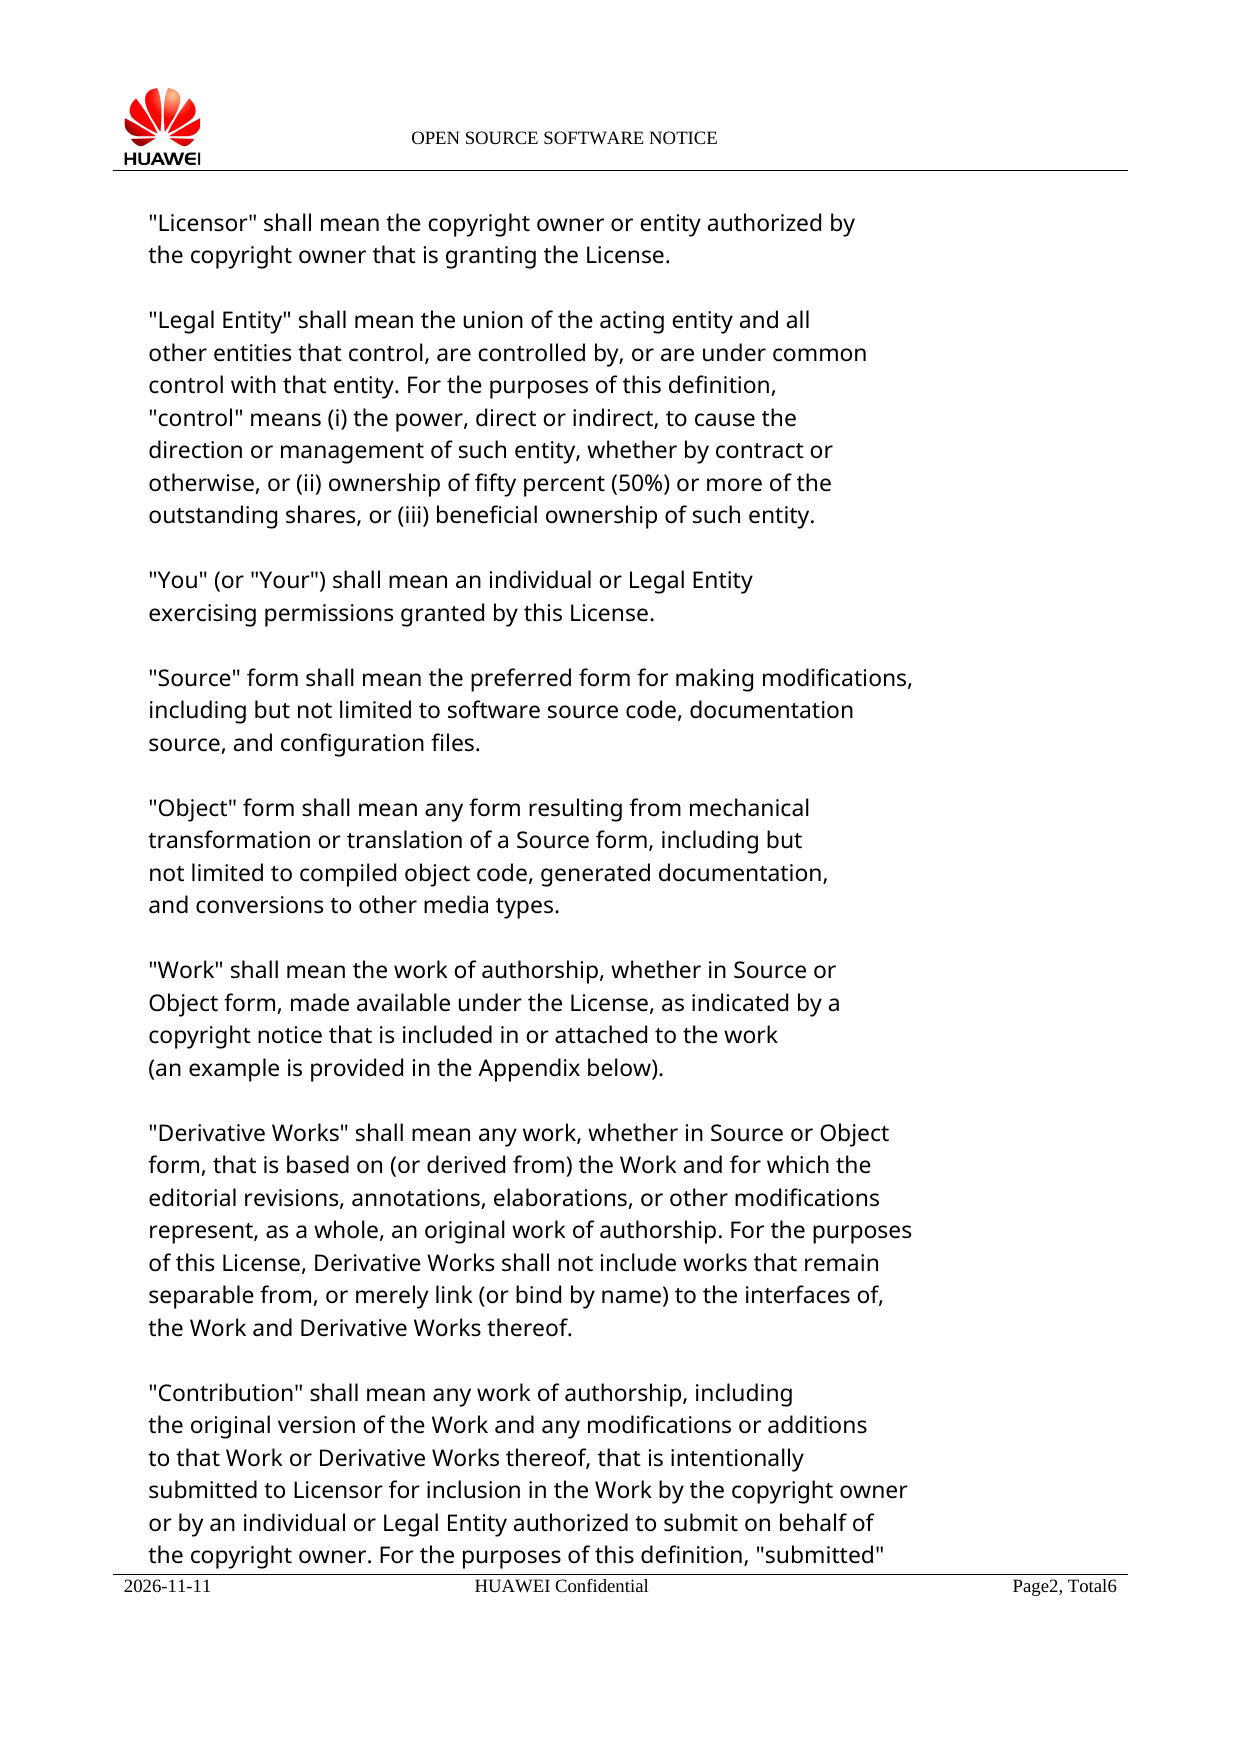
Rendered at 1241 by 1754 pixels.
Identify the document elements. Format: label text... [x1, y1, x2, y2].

text represent, as a whole, an original work of authorship. For the purposes [112, 1214, 1128, 1246]
text "Object" form shall mean any form resulting from mechanical [112, 791, 1128, 824]
text the original version of the Work and any modifications or additions [112, 1409, 1128, 1441]
text direction or management of such entity, whether by contract or [112, 434, 1128, 466]
text "Derivative Works" shall mean any work, whether in Source or Object [112, 1116, 1128, 1149]
text control with that entity. For the purposes of this definition, [112, 369, 1128, 401]
text editorial revisions, annotations, elaborations, or other modifications [112, 1181, 1128, 1214]
text "Contribution" shall mean any work of authorship, including [112, 1376, 1128, 1409]
text "Work" shall mean the work of authorship, whether in Source or [112, 954, 1128, 986]
text exercising permissions granted by this License. [112, 596, 1128, 629]
text of this License, Derivative Works shall not include works that remain [112, 1246, 1128, 1279]
text and conversions to other media types. [112, 889, 1128, 921]
text or by an individual or Legal Entity authorized to submit on behalf of [112, 1506, 1128, 1539]
text copyright notice that is included in or attached to the work [112, 1019, 1128, 1051]
text (an example is provided in the Appendix below). [112, 1051, 1128, 1084]
text separable from, or merely link (or bind by name) to the interfaces of, [112, 1279, 1128, 1311]
text form, that is based on (or derived from) the Work and for which the [112, 1149, 1128, 1181]
text outstanding shares, or (iii) beneficial ownership of such entity. [112, 499, 1128, 531]
text "Source" form shall mean the preferred form for making modifications, [112, 661, 1128, 694]
text submitted to Licensor for inclusion in the Work by the copyright owner [112, 1474, 1128, 1506]
picture [124, 88, 201, 165]
text source, and configuration files. [112, 726, 1128, 759]
text the Work and Derivative Works thereof. [112, 1311, 1128, 1344]
text "You" (or "Your") shall mean an individual or Legal Entity [112, 564, 1128, 596]
text "Licensor" shall mean the copyright owner or entity authorized by [112, 206, 1128, 239]
text Object form, made available under the License, as indicated by a [112, 986, 1128, 1019]
text including but not limited to software source code, documentation [112, 694, 1128, 726]
text the copyright owner. For the purposes of this definition, "submitted" [112, 1539, 1128, 1571]
text otherwise, or (ii) ownership of fifty percent (50%) or more of the [112, 466, 1128, 499]
text transformation or translation of a Source form, including but [112, 824, 1128, 856]
text "Legal Entity" shall mean the union of the acting entity and all [112, 304, 1128, 336]
text the copyright owner that is granting the License. [112, 239, 1128, 271]
text to that Work or Derivative Works thereof, that is intentionally [112, 1441, 1128, 1474]
text not limited to compiled object code, generated documentation, [112, 856, 1128, 889]
text "control" means (i) the power, direct or indirect, to cause the [112, 401, 1128, 434]
text other entities that control, are controlled by, or are under common [112, 336, 1128, 369]
